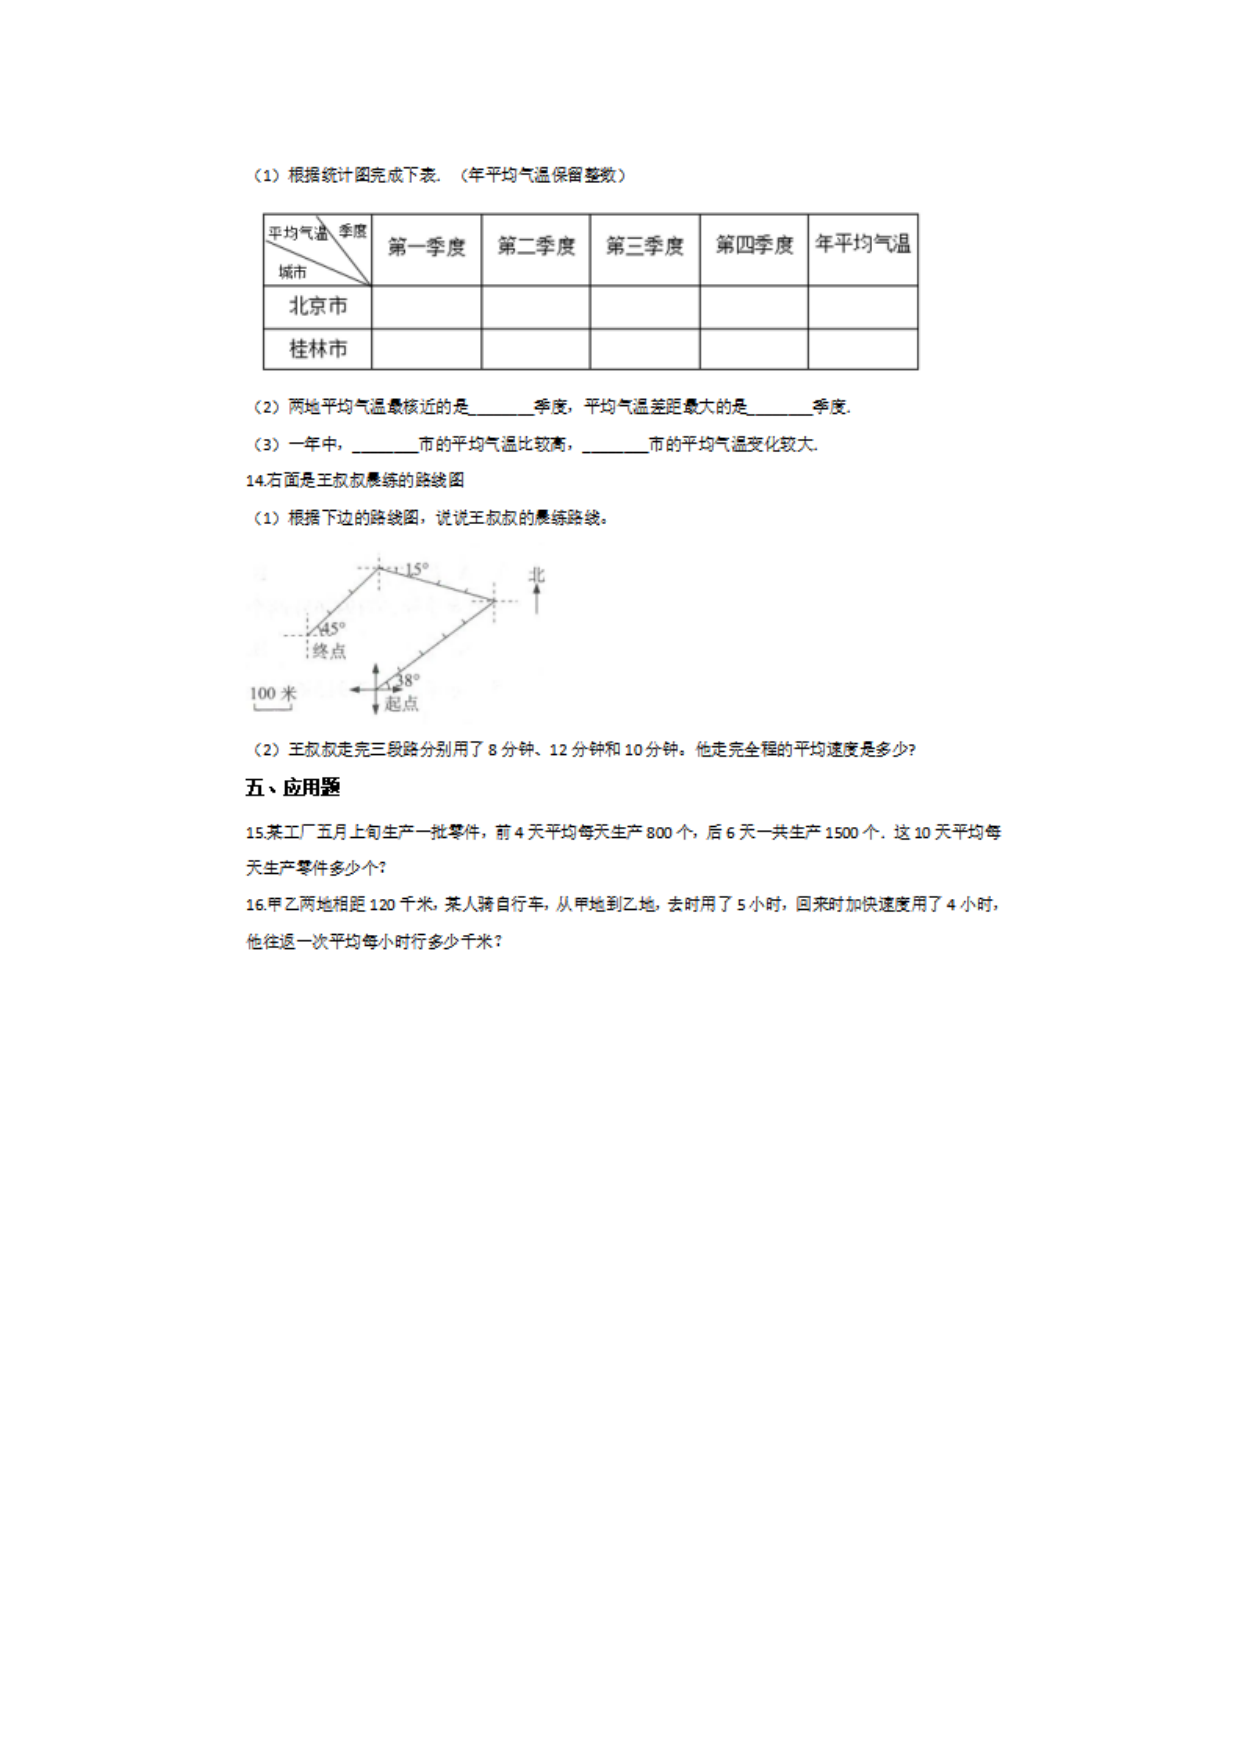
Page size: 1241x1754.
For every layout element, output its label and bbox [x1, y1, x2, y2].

picture [224, 162, 1016, 1031]
